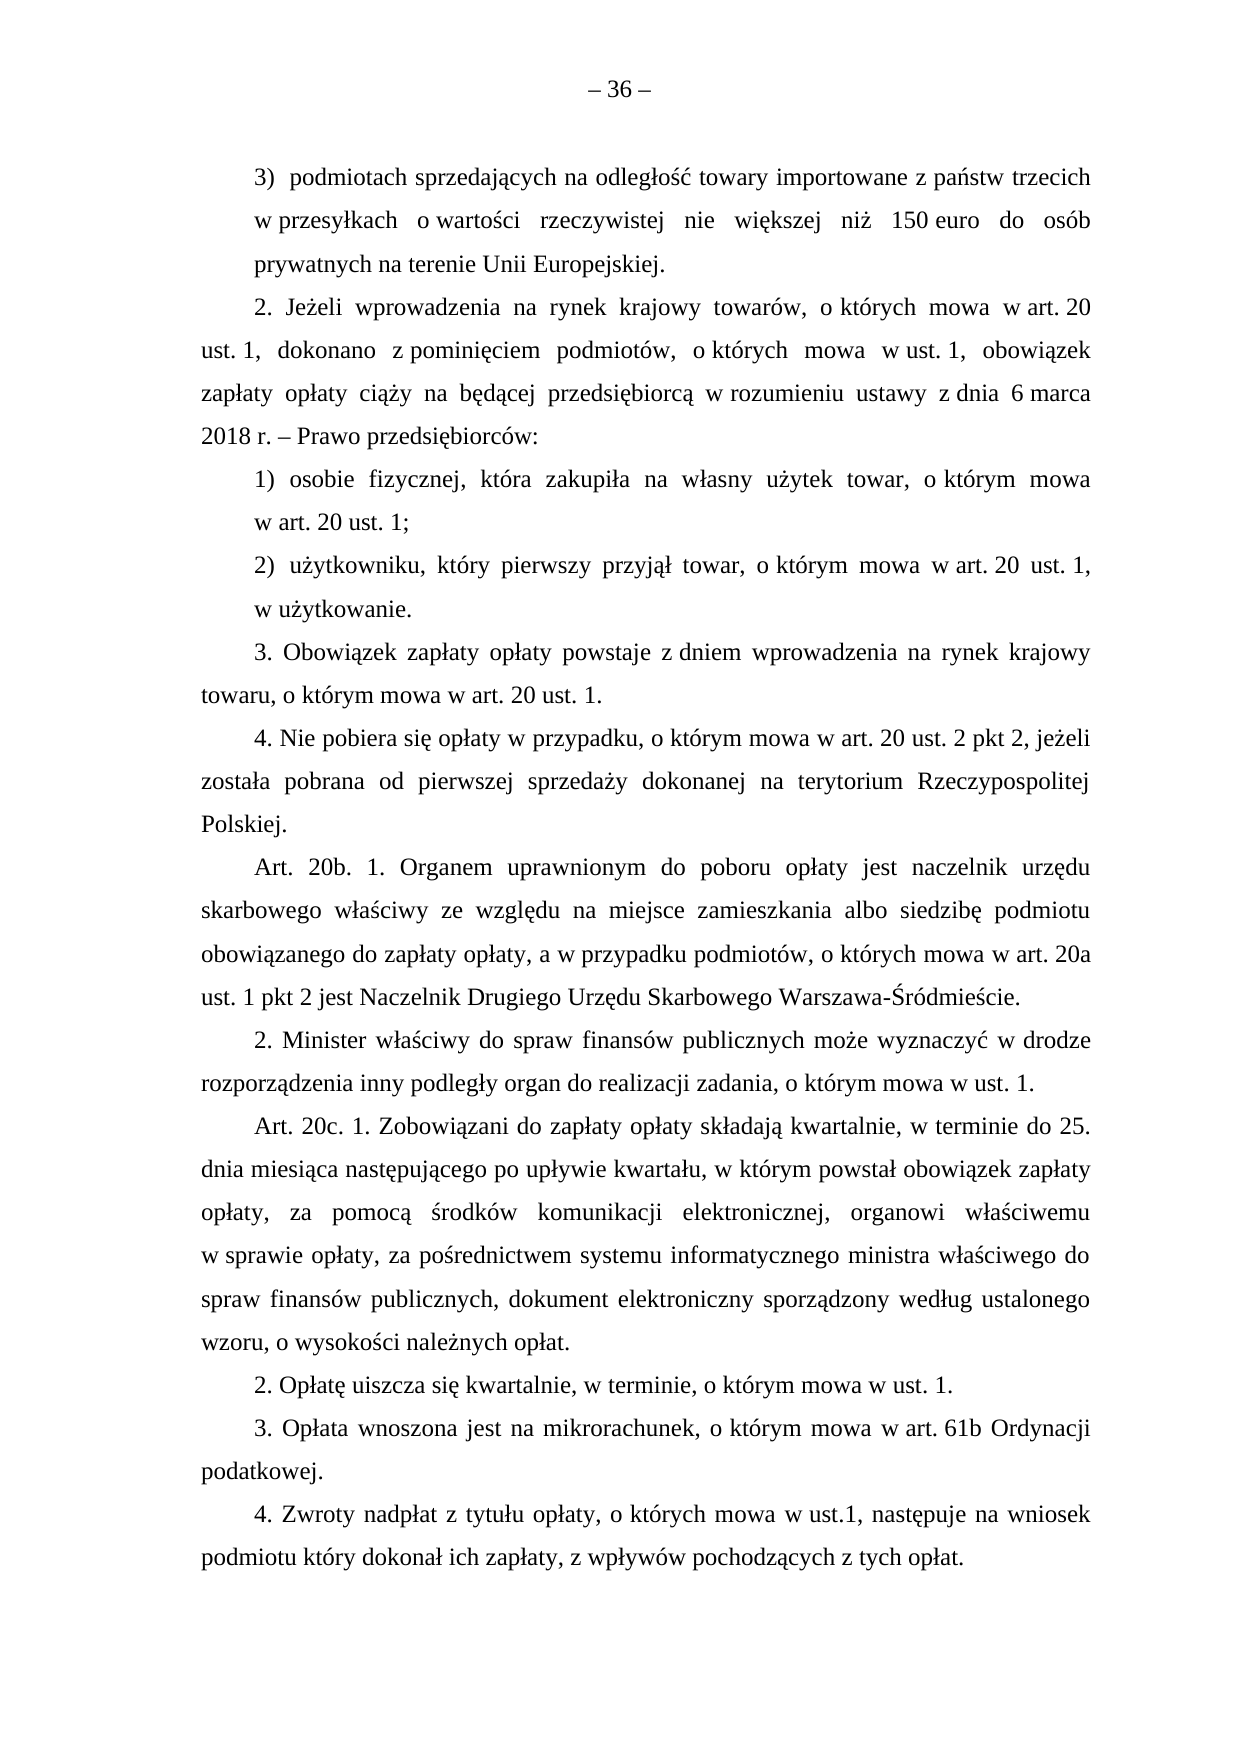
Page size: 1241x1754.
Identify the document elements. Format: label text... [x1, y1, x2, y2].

text 2. Minister właściwy do spraw finansów publicznych może wyznaczyć w drodze rozporządzenia inny podległy organ do realizacji zadania, o którym mowa w ust. 1. [201, 1025, 1091, 1097]
text 3. Opłata wnoszona jest na mikrorachunek, o którym mowa w art. 61b Ordynacji podatkowej. [201, 1413, 1091, 1485]
text 3. Obowiązek zapłaty opłaty powstaje z dniem wprowadzenia na rynek krajowy towaru, o którym mowa w art. 20 ust. 1. [201, 637, 1091, 709]
text Art. 20c. 1. Zobowiązani do zapłaty opłaty składają kwartalnie, w terminie do 25. dnia miesiąca następującego po upływie kwartału, w którym powstał obowiązek zapłaty opłaty, za pomocą środków komunikacji elektronicznej, organowi właściwemu w sprawie opłaty, za pośrednictwem systemu informatycznego ministra właściwego do spraw finansów publicznych, dokument elektroniczny sporządzony według ustalonego wzoru, o wysokości należnych opłat. [201, 1111, 1091, 1356]
text 4. Nie pobiera się opłaty w przypadku, o którym mowa w art. 20 ust. 2 pkt 2, jeżeli została pobrana od pierwszej sprzedaży dokonanej na terytorium Rzeczypospolitej Polskiej. [201, 723, 1091, 838]
text 2) użytkowniku, który pierwszy przyjął towar, o którym mowa w art. 20 ust. 1, w użytkowanie. [254, 551, 1091, 622]
text 3) podmiotach sprzedających na odległość towary importowane z państw trzecich w przesyłkach o wartości rzeczywistej nie większej niż 150 euro do osób prywatnych na terenie Unii Europejskiej. [254, 162, 1091, 277]
text Art. 20b. 1. Organem uprawnionym do poboru opłaty jest naczelnik urzędu skarbowego właściwy ze względu na miejsce zamieszkania albo siedzibę podmiotu obowiązanego do zapłaty opłaty, a w przypadku podmiotów, o których mowa w art. 20a ust. 1 pkt 2 jest Naczelnik Drugiego Urzędu Skarbowego Warszawa-Śródmieście. [201, 852, 1091, 1011]
text 1) osobie fizycznej, która zakupiła na własny użytek towar, o którym mowa w art. 20 ust. 1; [254, 464, 1091, 536]
text 2. Opłatę uiszcza się kwartalnie, w terminie, o którym mowa w ust. 1. [201, 1370, 1091, 1399]
text 4. Zwroty nadpłat z tytułu opłaty, o których mowa w ust.1, następuje na wniosek podmiotu który dokonał ich zapłaty, z wpływów pochodzących z tych opłat. [201, 1499, 1091, 1571]
text 2. Jeżeli wprowadzenia na rynek krajowy towarów, o których mowa w art. 20 ust. 1, dokonano z pominięciem podmiotów, o których mowa w ust. 1, obowiązek zapłaty opłaty ciąży na będącej przedsiębiorcą w rozumieniu ustawy z dnia 6 marca 2018 r. – Prawo przedsiębiorców: [201, 292, 1091, 450]
